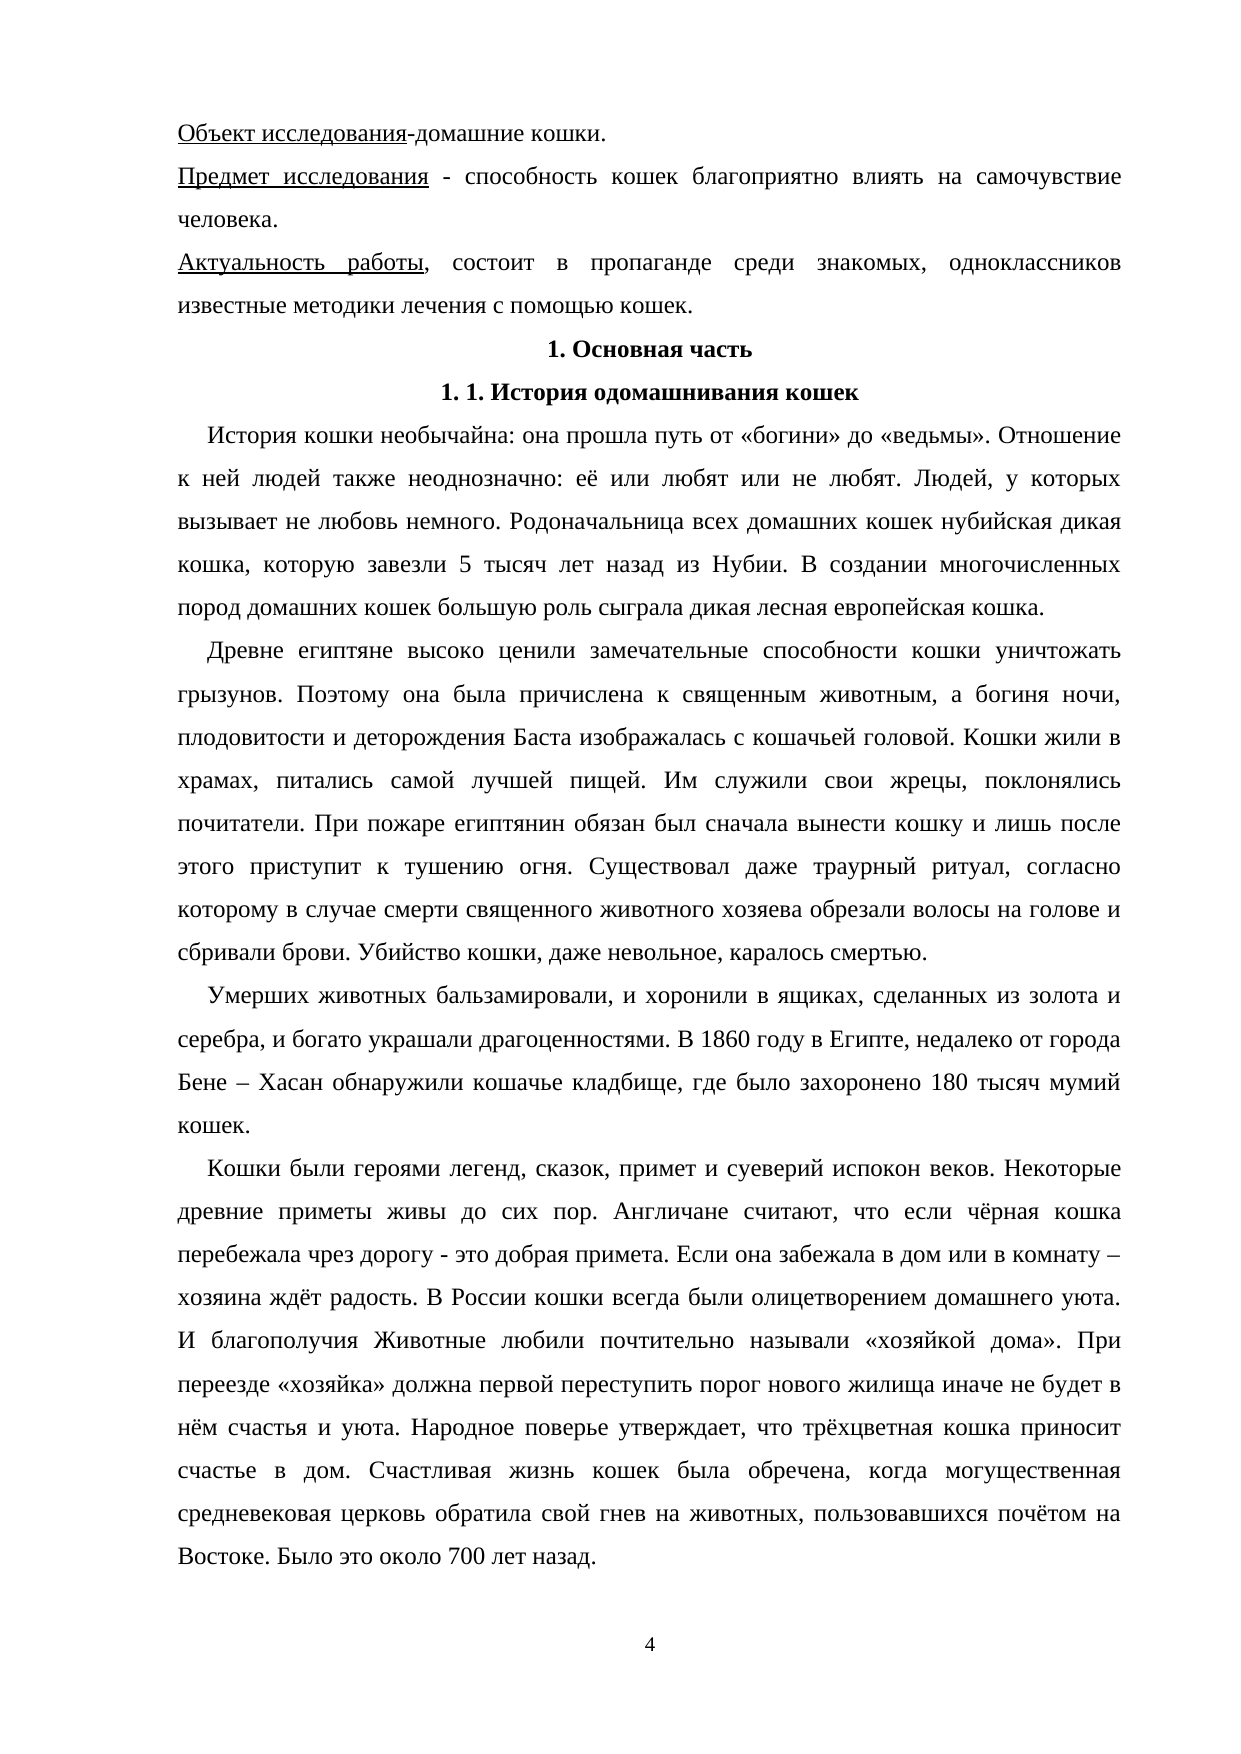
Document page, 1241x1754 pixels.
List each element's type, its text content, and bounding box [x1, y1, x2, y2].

text Умерших животных бальзамировали, и хоронили в ящиках, сделанных из золота и серебра, и богато украшали драгоценностями. В 1860 году в Египте, недалеко от города Бене – Хасан обнаружили кошачье кладбище, где было захоронено 180 тысяч мумий кошек. [177, 981, 1122, 1139]
text Кошки были героями легенд, сказок, примет и суеверий испокон веков. Некоторые древние приметы живы до сих пор. Англичане считают, что если чёрная кошка перебежала чрез дорогу - это добрая примета. Если она забежала в дом или в комнату – хозяина ждёт радость. В России кошки всегда были олицетворением домашнего уюта. И благополучия Животные любили почтительно называли «хозяйкой дома». При переезде «хозяйка» должна первой переступить порог нового жилища иначе не будет в нём счастья и уюта. Народное поверье утверждает, что трёхцветная кошка приносит счастье в дом. Счастливая жизнь кошек была обречена, когда могущественная средневековая церковь обратила свой гнев на животных, пользовавшихся почётом на Востоке. Было это около 700 лет назад. [177, 1153, 1122, 1570]
text Предмет исследования - способность кошек благоприятно влиять на самочувствие человека. [177, 161, 1122, 233]
text Актуальность работы, состоит в пропаганде среди знакомых, одноклассников известные методики лечения с помощью кошек. [177, 247, 1122, 319]
text Древне египтяне высоко ценили замечательные способности кошки уничтожать грызунов. Поэтому она была причислена к священным животным, а богиня ночи, плодовитости и деторождения Баста изображалась с кошачьей головой. Кошки жили в храмах, питались самой лучшей пищей. Им служили свои жрецы, поклонялись почитатели. При пожаре египтянин обязан был сначала вынести кошку и лишь после этого приступит к тушению огня. Существовал даже траурный ритуал, согласно которому в случае смерти священного животного хозяева обрезали волосы на голове и сбривали брови. Убийство кошки, даже невольное, каралось смертью. [177, 636, 1122, 966]
text История кошки необычайна: она прошла путь от «богини» до «ведьмы». Отношение к ней людей также неоднозначно: её или любят или не любят. Людей, у которых вызывает не любовь немного. Родоначальница всех домашних кошек нубийская дикая кошка, которую завезли 5 тысяч лет назад из Нубии. В создании многочисленных пород домашних кошек большую роль сыграла дикая лесная европейская кошка. [177, 420, 1122, 621]
text 1. 1. История одомашнивания кошек [177, 377, 1122, 406]
text Объект исследования-домашние кошки. [177, 118, 1122, 147]
text 1. Основная часть [177, 334, 1122, 362]
